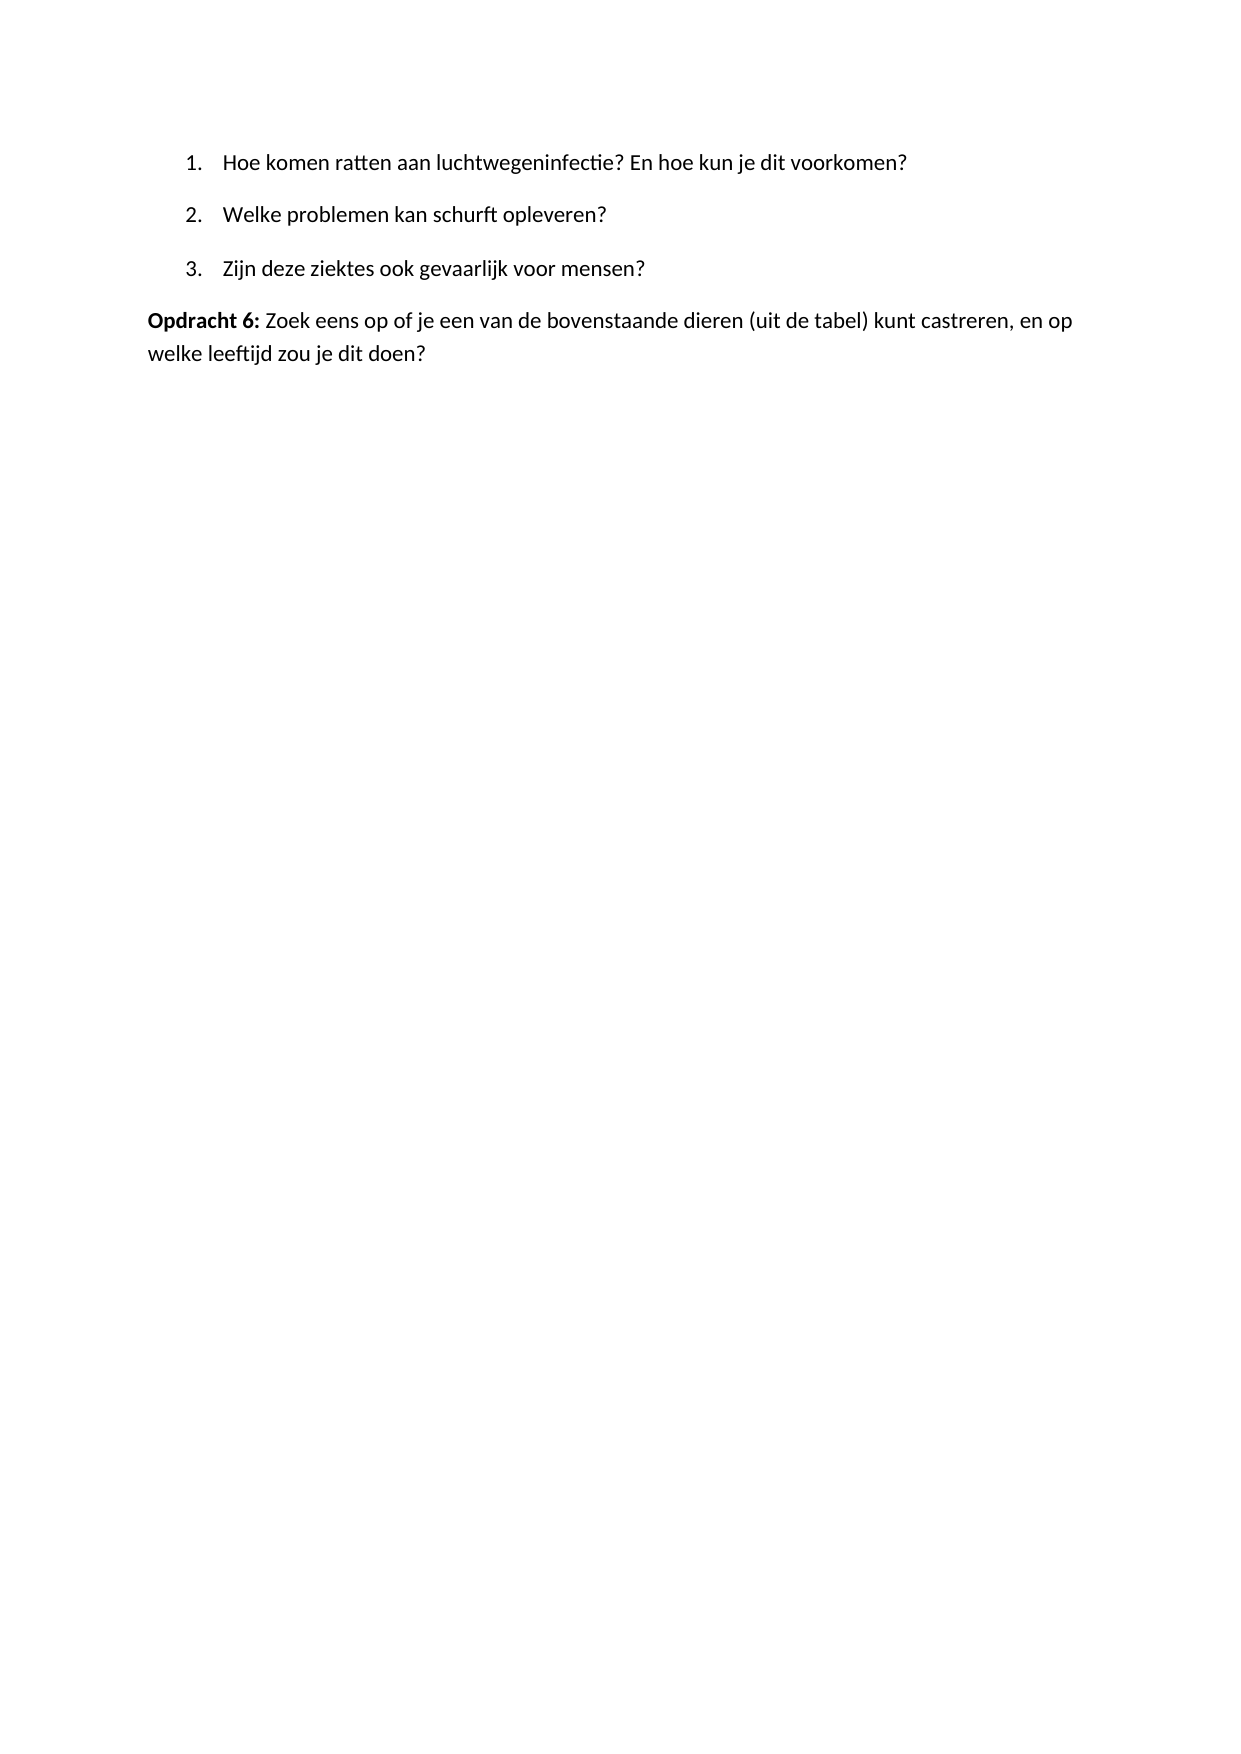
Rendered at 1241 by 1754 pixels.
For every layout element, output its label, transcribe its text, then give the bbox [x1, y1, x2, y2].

list Hoe komen ratten aan luchtwegeninfectie? En hoe kun je dit voorkomen? [185, 148, 1093, 176]
text Opdracht 6: Zoek eens op of je een van de bovenstaande dieren (uit de tabel) kunt castreren, en op welke leeftijd zou je dit doen? [148, 307, 1093, 367]
list Welke problemen kan schurft opleveren? [185, 201, 1093, 229]
list Zijn deze ziektes ook gevaarlijk voor mensen? [185, 254, 1093, 282]
